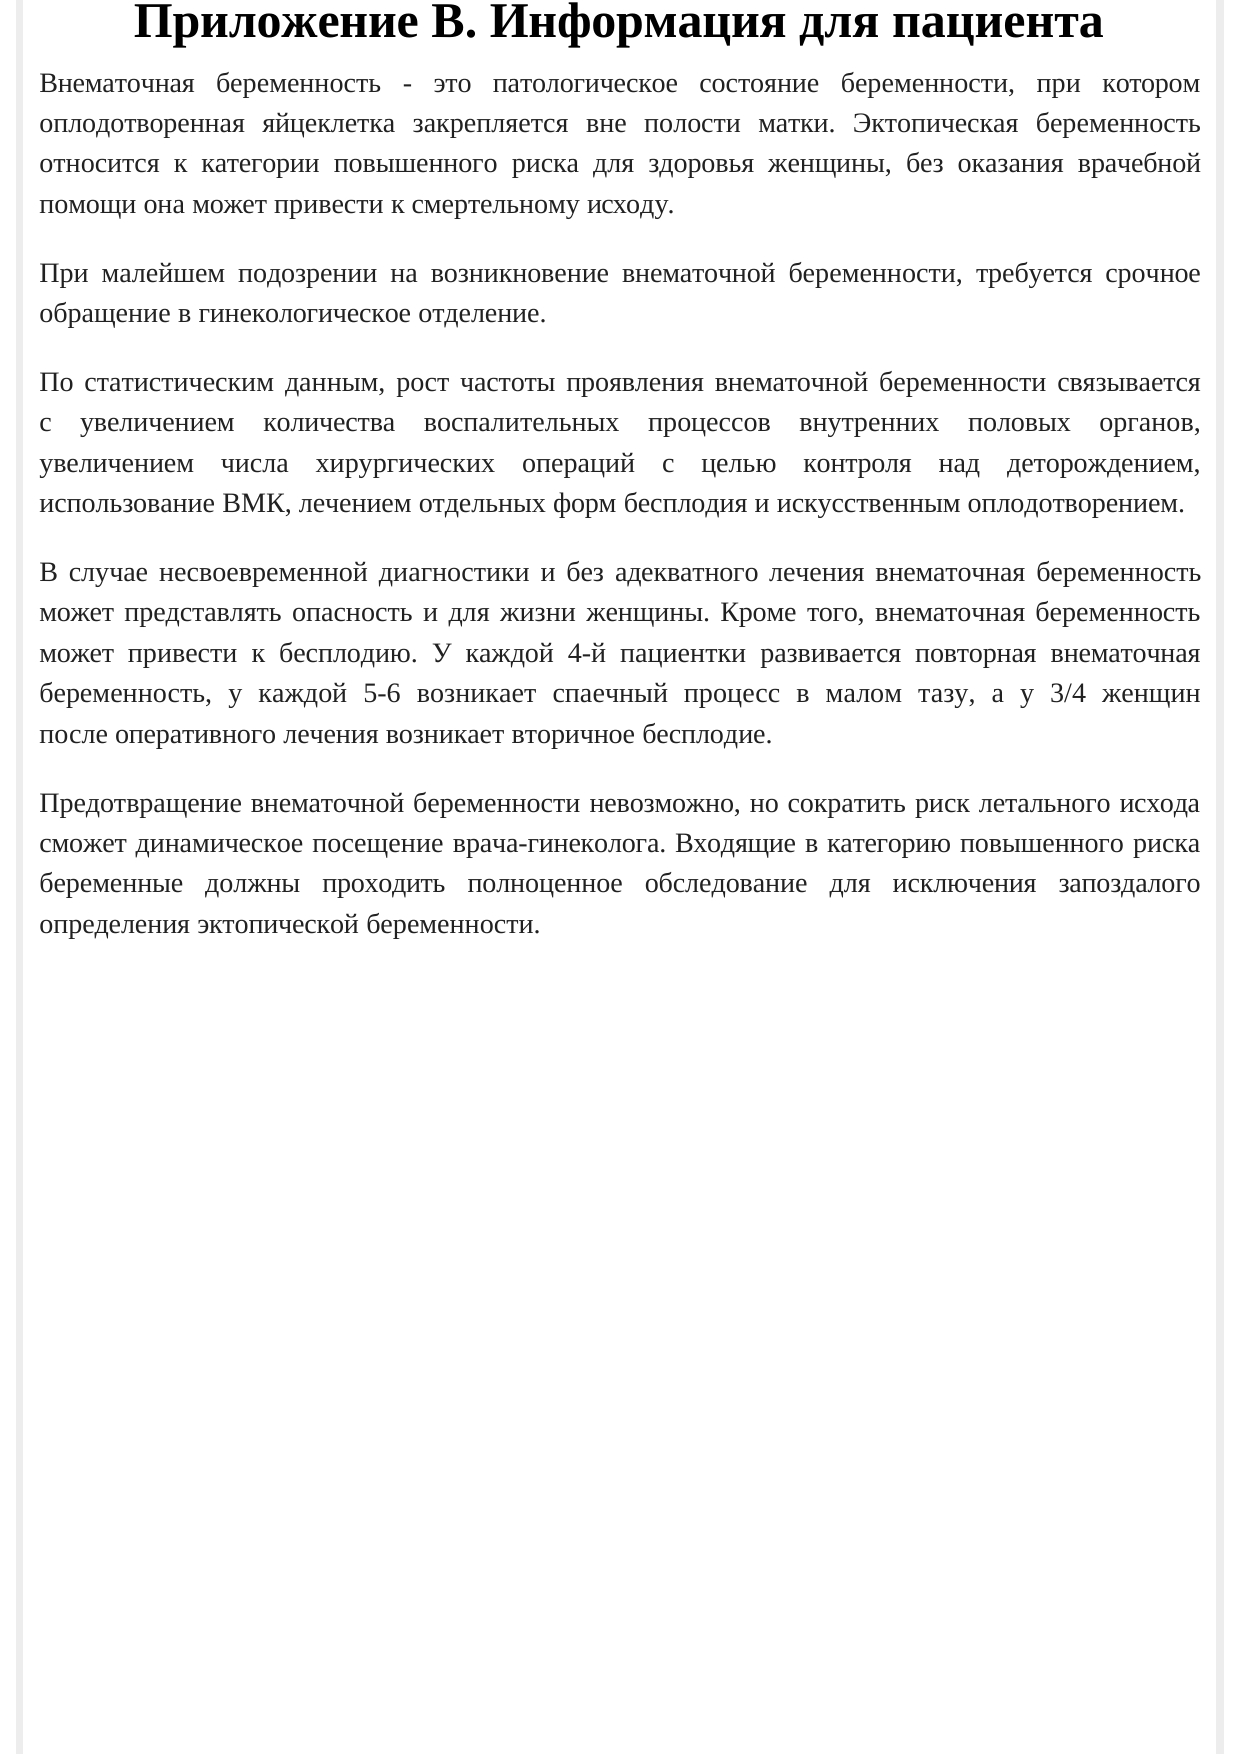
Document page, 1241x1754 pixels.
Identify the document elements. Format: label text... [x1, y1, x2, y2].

text В случае несвоевременной диагностики и без адекватного лечения внематочная беременность может представлять опасность и для жизни женщины. Кроме того, внематочная беременность может привести к бесплодию. У каждой 4-й пациентки развивается повторная внематочная беременность, у каждой 5-6 возникает спаечный процесс в малом тазу, а у 3/4 женщин после оперативного лечения возникает вторичное бесплодие. [39, 555, 1201, 749]
subtitle Приложение В. Информация для пациента [134, 0, 1236, 46]
text Внематочная беременность - это патологическое состояние беременности, при котором оплодотворенная яйцеклетка закрепляется вне полости матки. Эктопическая беременность относится к категории повышенного риска для здоровья женщины, без оказания врачебной помощи она может привести к смертельному исходу. [39, 66, 1201, 219]
text По статистическим данным, рост частоты проявления внематочной беременности связывается с увеличением количества воспалительных процессов внутренних половых органов, увеличением числа хирургических операций с целью контроля над деторождением, использование ВМК, лечением отдельных форм бесплодия и искусственным оплодотворением. [39, 365, 1201, 519]
text При малейшем подозрении на возникновение внематочной беременности, требуется срочное обращение в гинекологическое отделение. [39, 256, 1201, 328]
text Предотвращение внематочной беременности невозможно, но сократить риск летального исхода сможет динамическое посещение врача-гинеколога. Входящие в категорию повышенного риска беременные должны проходить полноценное обследование для исключения запоздалого определения эктопической беременности. [39, 786, 1201, 939]
